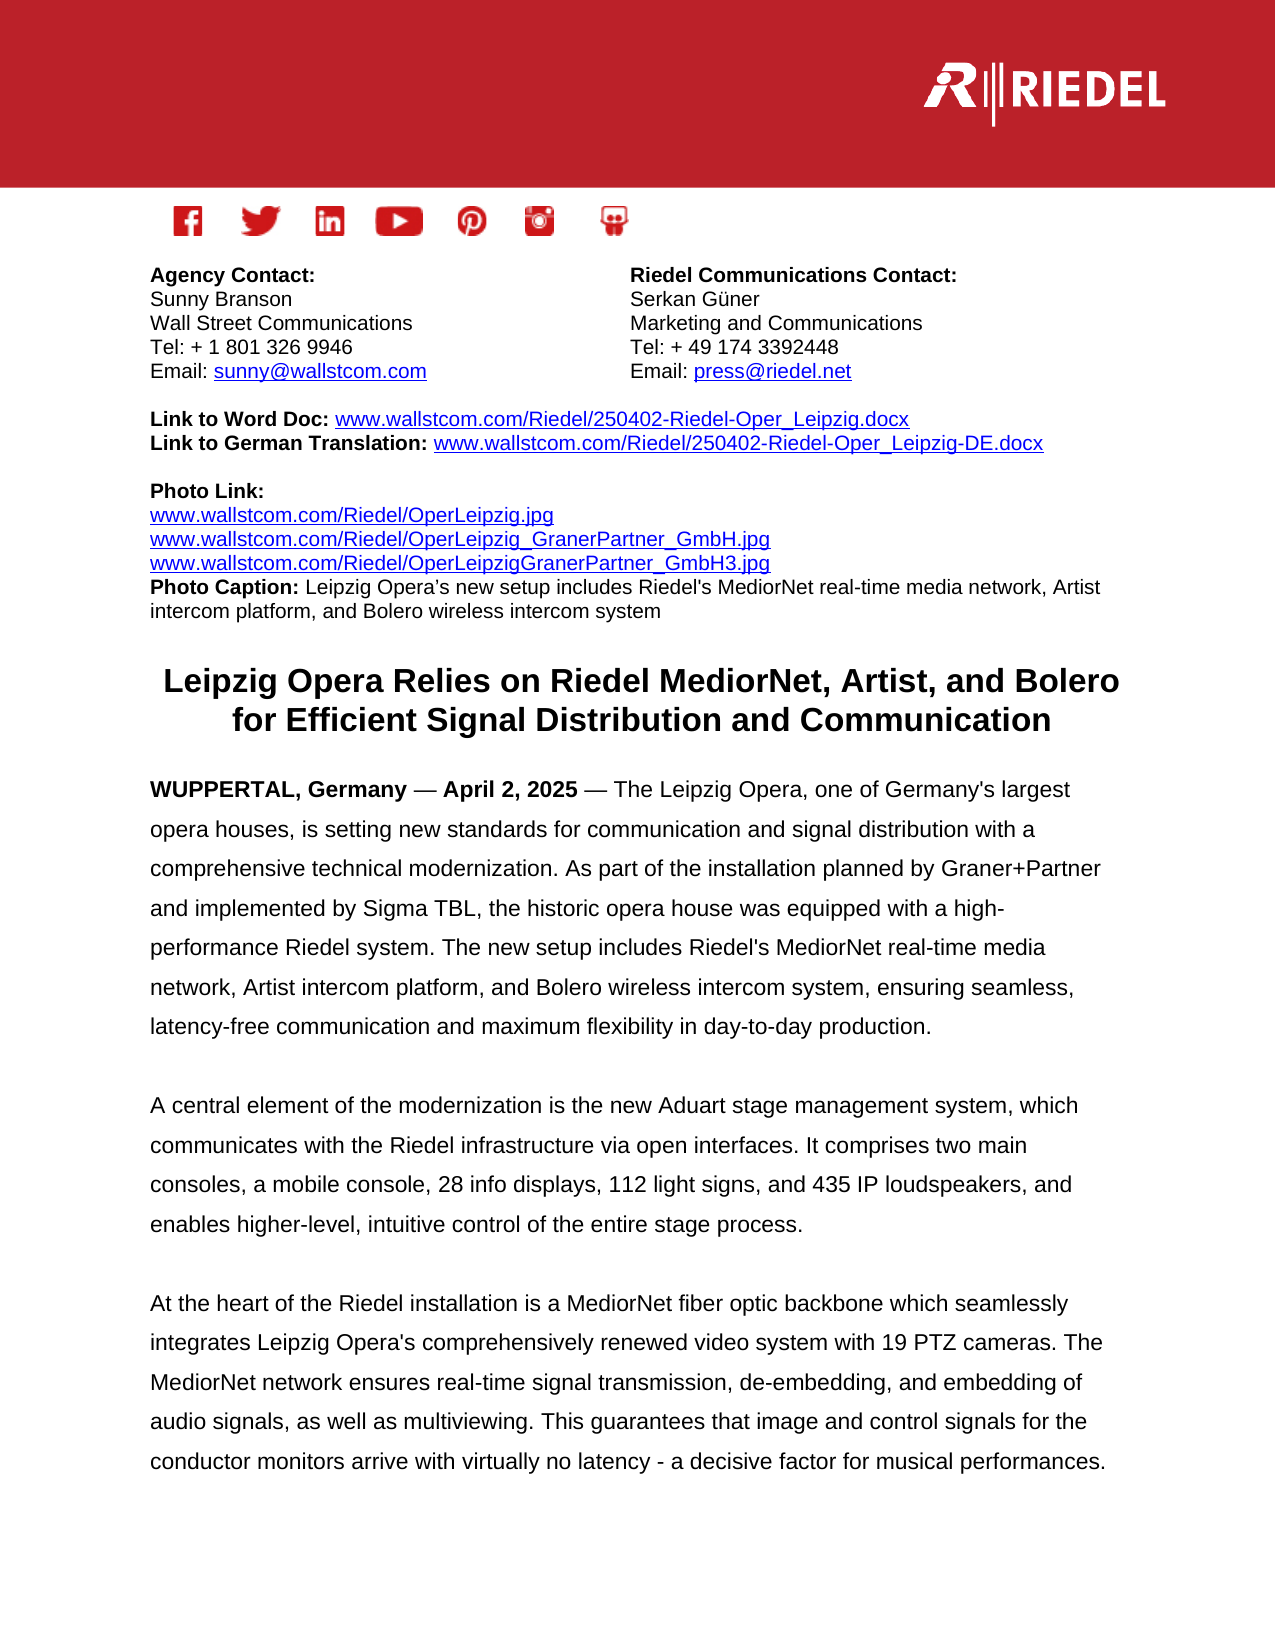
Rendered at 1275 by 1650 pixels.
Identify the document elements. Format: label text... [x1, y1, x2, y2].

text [150, 1290, 1125, 1474]
picture [375, 206, 423, 236]
text A central element of the modernization is the new Aduart stage management system, which communicates with the Riedel infrastructure via open interfaces. It comprises two main consoles, a mobile console, 28 info displays, 112 light signs, and 435 IP loudspeakers, and enables higher-level, intuitive control of the entire stage process. [150, 1092, 1125, 1237]
picture [173, 206, 203, 236]
picture [241, 206, 282, 236]
picture [525, 206, 554, 236]
text Photo Caption: Leipzig Opera’s new setup includes Riedel's MediorNet real-time media network, Artist intercom platform, and Bolero wireless intercom system [150, 575, 1125, 623]
table_header Riedel Communications Contact: Serkan Güner Marketing and Communications Tel: + 49 174 3392448 Email: press@riedel.net [619, 263, 1059, 383]
text www.wallstcom.com/Riedel/OperLeipzigGranerPartner_GmbH3.jpg [150, 551, 1125, 575]
table_header Agency Contact: Sunny Branson Wall Street Communications Tel: + 1 801 326 9946 Email: sunny@wallstcom.com [150, 263, 619, 383]
text www.wallstcom.com/Riedel/OperLeipzig_GranerPartner_GmbH.jpg [150, 527, 1125, 551]
text Link to German Translation: www.wallstcom.com/Riedel/250402-Riedel-Oper_Leipzig-DE.docx [150, 431, 1125, 455]
picture [315, 206, 345, 236]
picture [923, 62, 1166, 127]
text Link to Word Doc: www.wallstcom.com/Riedel/250402-Riedel-Oper_Leipzig.docx [150, 407, 1125, 431]
text WUPPERTAL, Germany — April 2, 2025 — The Leipzig Opera, one of Germany's largest opera houses, is setting new standards for communication and signal distribution with a comprehensive technical modernization. As part of the installation planned by Graner+Partner and implemented by Sigma TBL, the historic opera house was equipped with a high-performance Riedel system. The new setup includes Riedel's MediorNet real-time media network, Artist intercom platform, and Bolero wireless intercom system, ensuring seamless, latency-free communication and maximum flexibility in day-to-day production. [150, 776, 1125, 1040]
text Leipzig Opera Relies on Riedel MediorNet, Artist, and Bolero for Efficient Signal Distribution and Communication [150, 661, 1134, 738]
picture [600, 206, 629, 236]
text www.wallstcom.com/Riedel/OperLeipzig.jpg [150, 503, 1125, 527]
text Photo Link: [150, 479, 1125, 503]
picture [457, 206, 487, 236]
